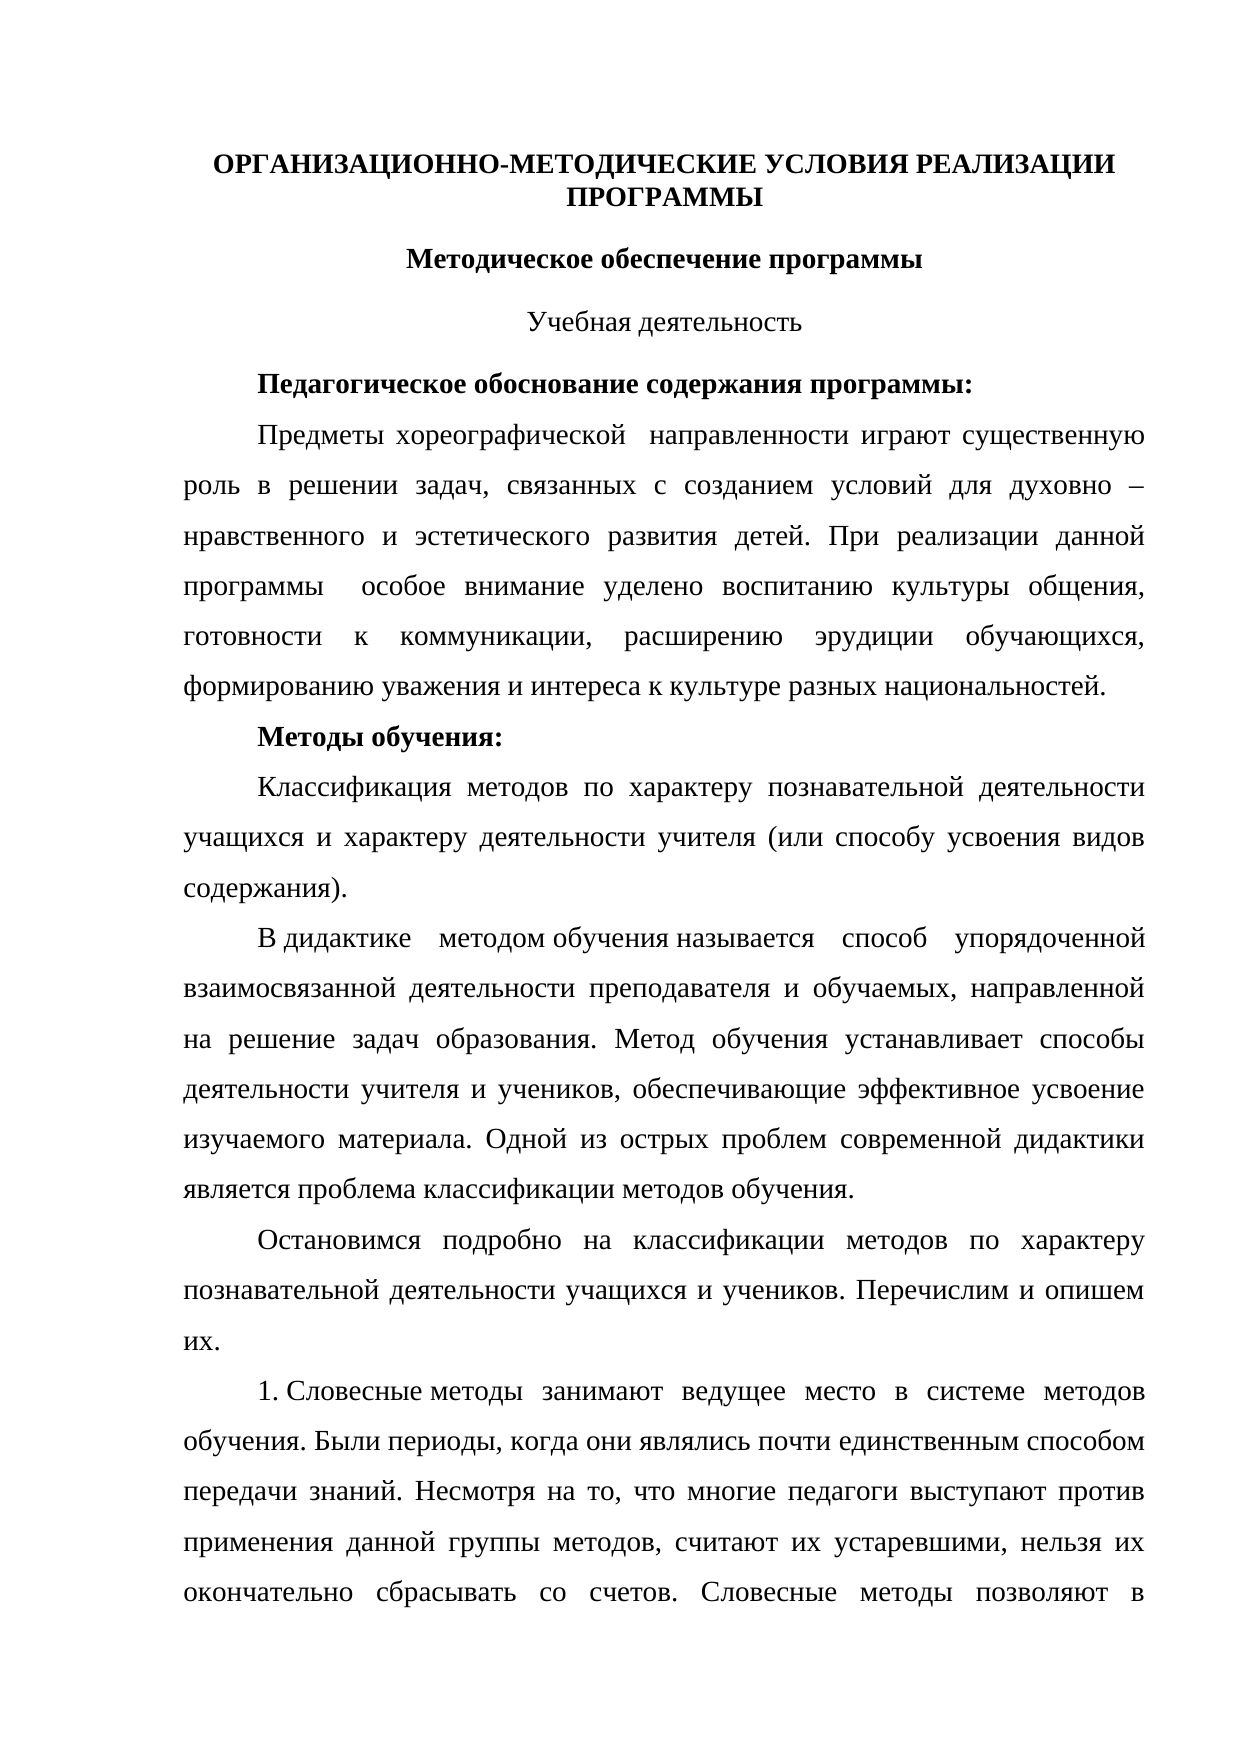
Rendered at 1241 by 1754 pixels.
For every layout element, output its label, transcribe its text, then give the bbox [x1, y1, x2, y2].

text Учебная деятельность [177, 304, 1152, 337]
text ОРГАНИЗАЦИОННО-МЕТОДИЧЕСКИЕ УСЛОВИЯ РЕАЛИЗАЦИИ ПРОГРАММЫ [177, 147, 1152, 212]
text Остановимся подробно на классификации методов по характеру познавательной деятельности учащихся и учеников. Перечислим и опишем их. [183, 1222, 1146, 1356]
text Предметы хореографической направленности играют существенную роль в решении задач, связанных с созданием условий для духовно – нравственного и эстетического развития детей. При реализации данной программы особое внимание уделено воспитанию культуры общения, готовности к коммуникации, расширению эрудиции обучающихся, формированию уважения и интереса к культуре разных национальностей. [183, 417, 1146, 702]
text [183, 1373, 1146, 1608]
text Классификация методов по характеру познавательной деятельности учащихся и характеру деятельности учителя (или способу усвоения видов содержания). [183, 769, 1146, 903]
text Методическое обеспечение программы [177, 241, 1152, 275]
text В дидактике методом обучения называется способ упорядоченной взаимосвязанной деятельности преподавателя и обучаемых, направленной на решение задач образования. Метод обучения устанавливает способы деятельности учителя и учеников, обеспечивающие эффективное усвоение изучаемого материала. Одной из острых проблем современной дидактики является проблема классификации методов обучения. [183, 920, 1146, 1205]
text Методы обучения: [183, 719, 1146, 752]
text Педагогическое обоснование содержания программы: [183, 367, 1146, 400]
